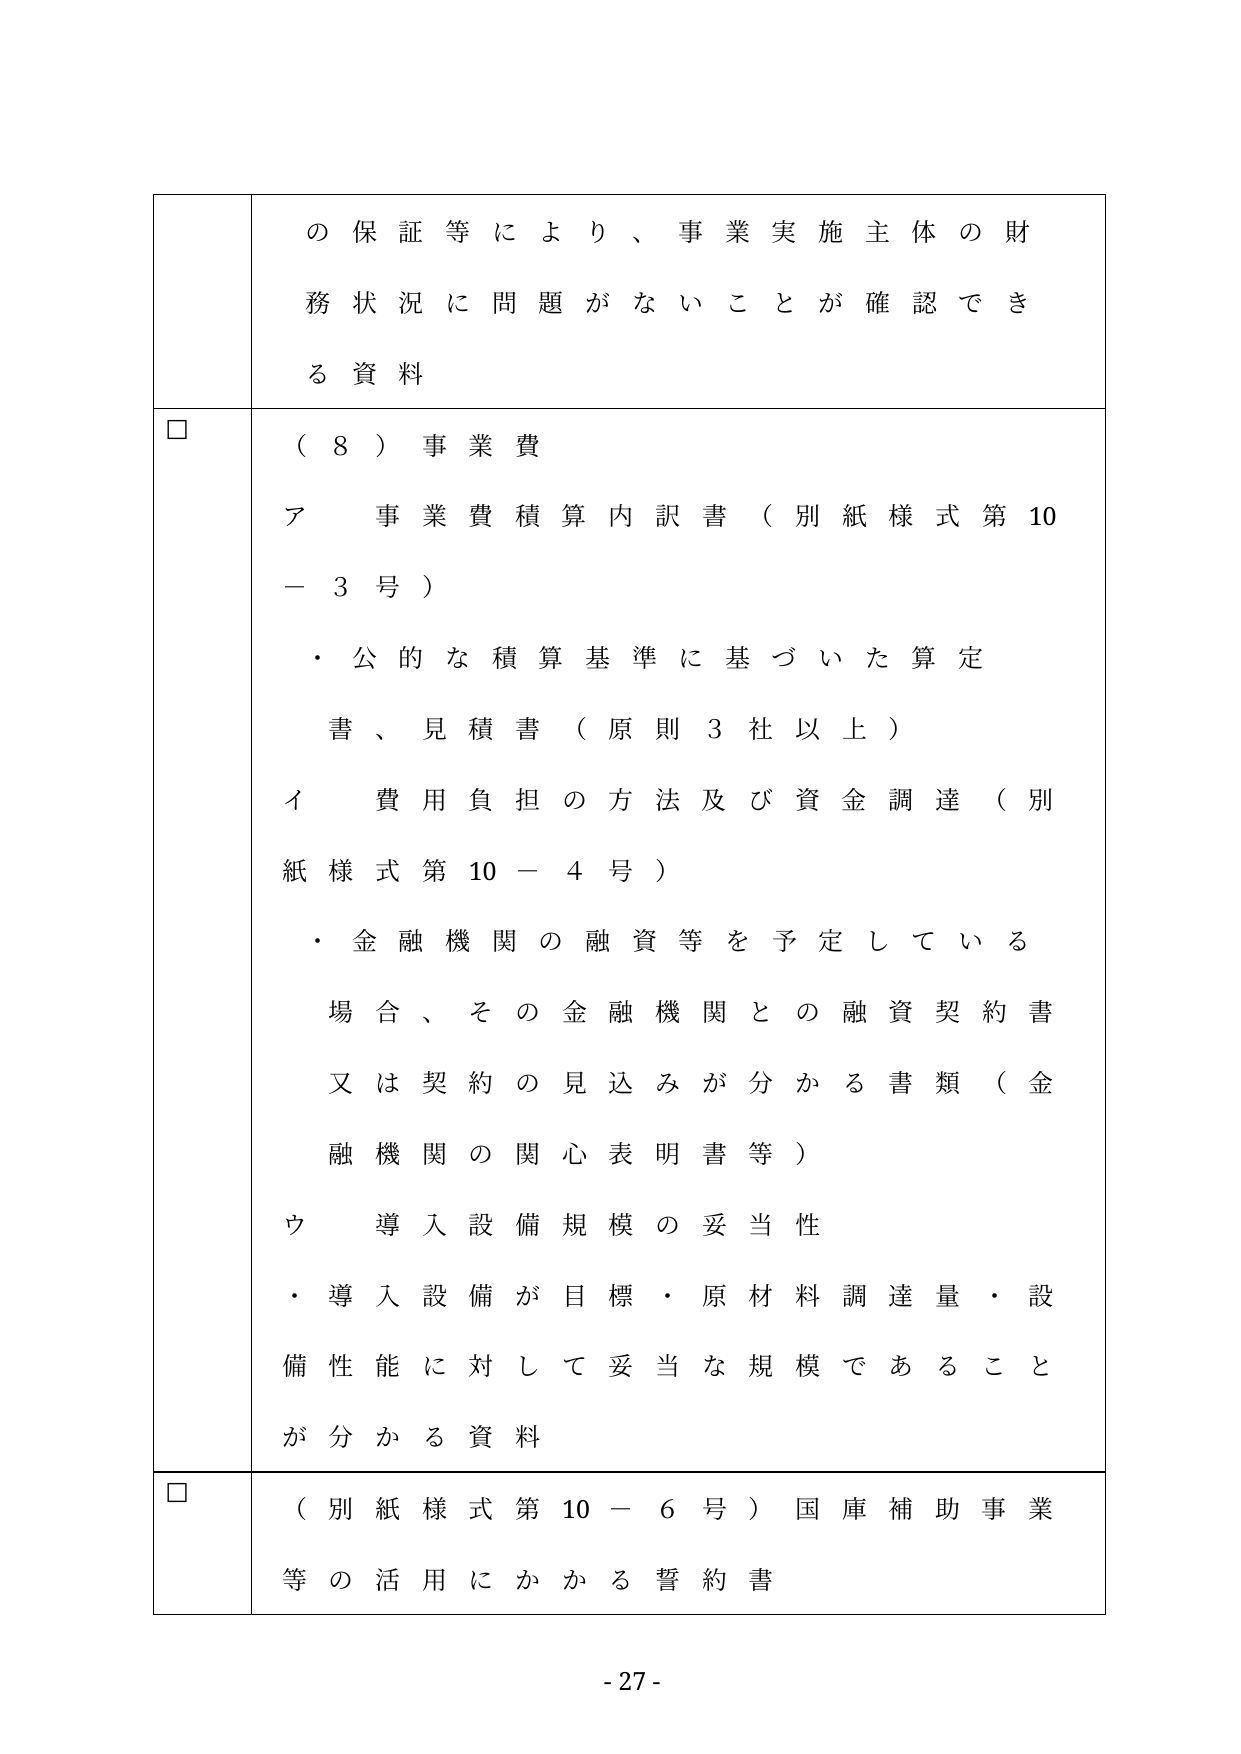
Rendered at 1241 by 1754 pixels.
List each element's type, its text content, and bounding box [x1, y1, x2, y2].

table_cell [154, 195, 251, 408]
table_cell [154, 409, 251, 1471]
table_cell （別紙様式第10－６号）国庫補助事業等の活用にかかる誓約書 [252, 1473, 1105, 1614]
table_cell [252, 195, 1105, 408]
table_cell （８）事業費 ア 事業費積算内訳書（別紙様式第10－３号） ・公的な積算基準に基づいた算定書、見積書（原則３社以上） イ 費用負担の方法及び資金調達（別紙様式第10－４号） ・金融機関の融資等を予定している場合、その金融機関との融資契約書又は契約の見込みが分かる書類（金融機関の関心表明書等） ウ 導入設備規模の妥当性 ・導入設備が目標・原材料調達量・設備性能に対して妥当な規模であることが分かる資料 [252, 409, 1105, 1471]
table_cell [154, 1473, 251, 1614]
